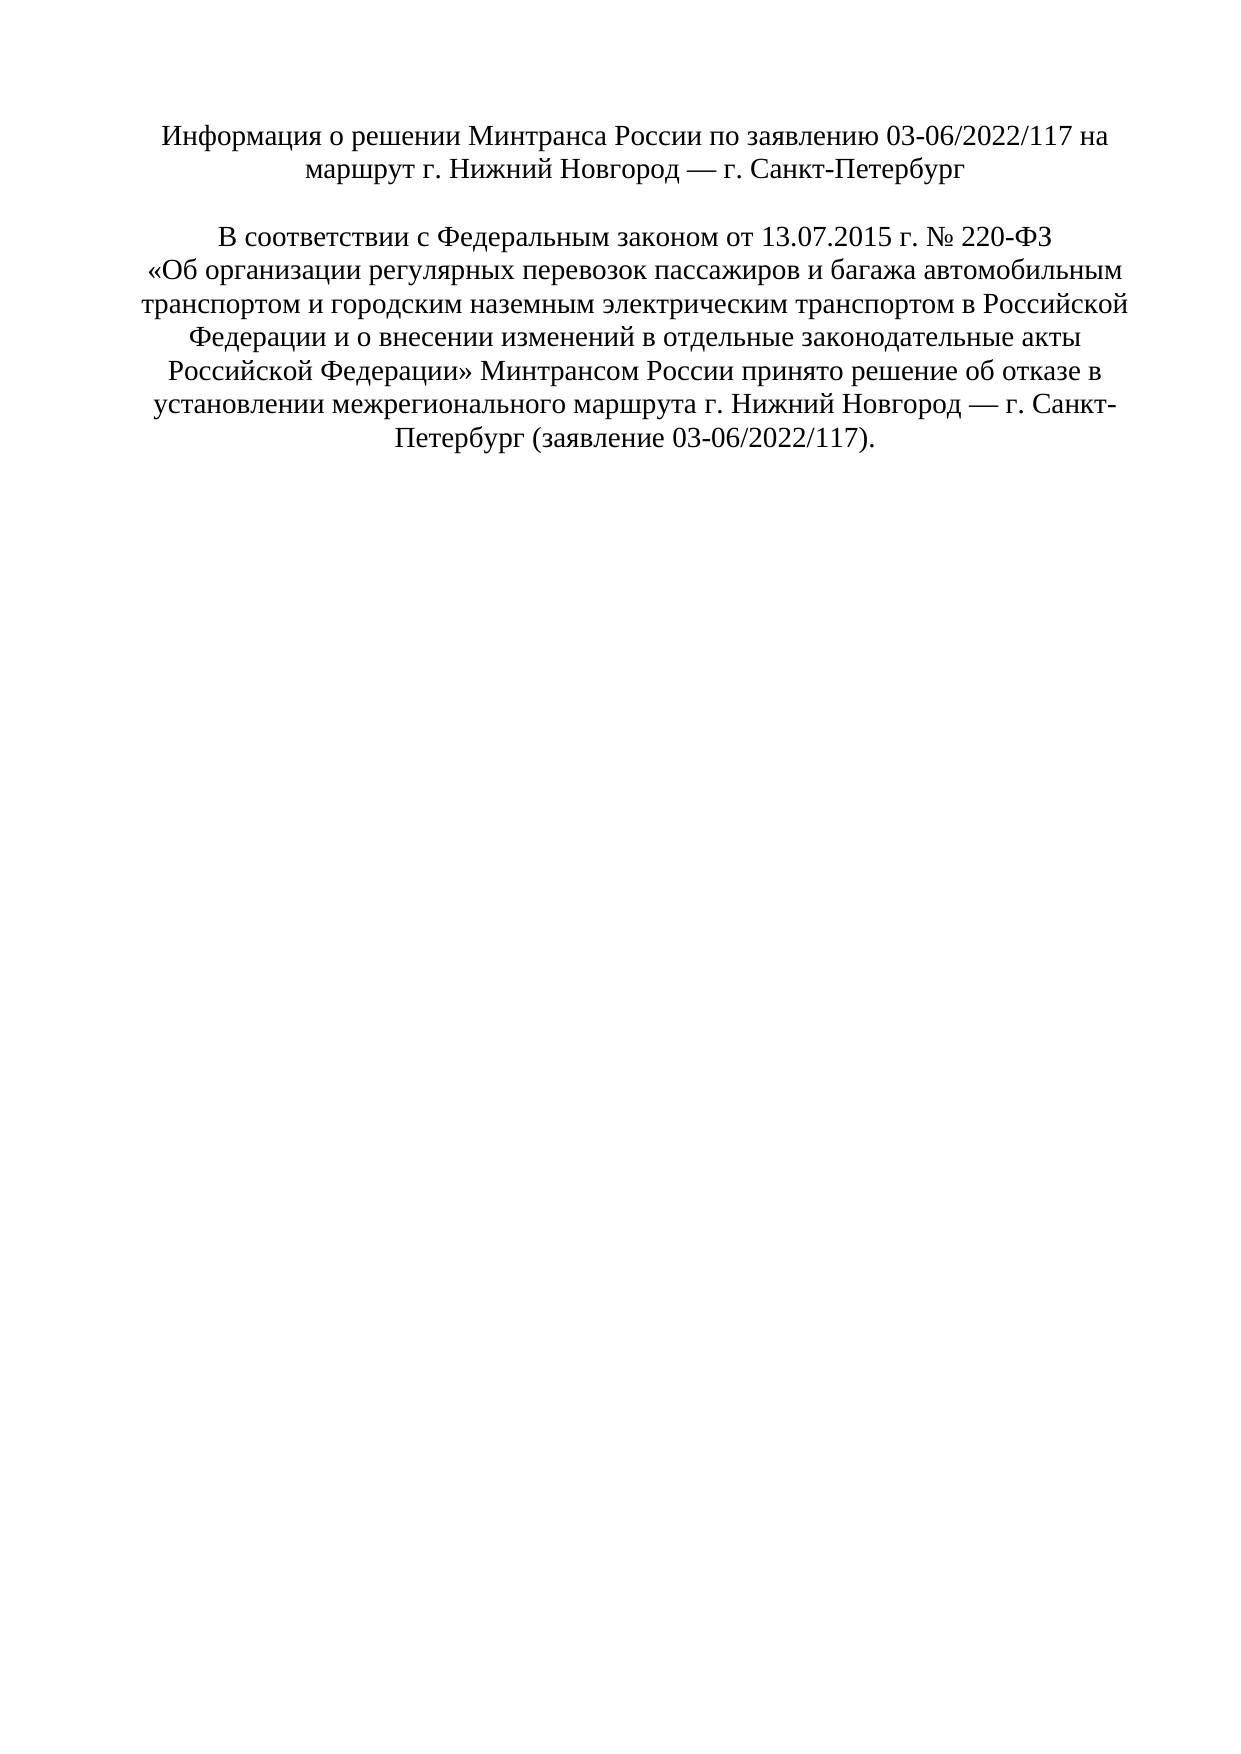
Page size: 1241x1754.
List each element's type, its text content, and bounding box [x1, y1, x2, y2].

text Информация о решении Минтранса России по заявлению 03-06/2022/117 на маршрут г. Нижний Новгород — г. Санкт-Петербург [118, 118, 1152, 185]
text В соответствии с Федеральным законом от 13.07.2015 г. № 220-ФЗ «Об организации регулярных перевозок пассажиров и багажа автомобильным транспортом и городским наземным электрическим транспортом в Российской Федерации и о внесении изменений в отдельные законодательные акты Российской Федерации» Минтрансом России принято решение об отказе в установлении межрегионального маршрута г. Нижний Новгород — г. Санкт-Петербург (заявление 03-06/2022/117). [118, 219, 1152, 453]
